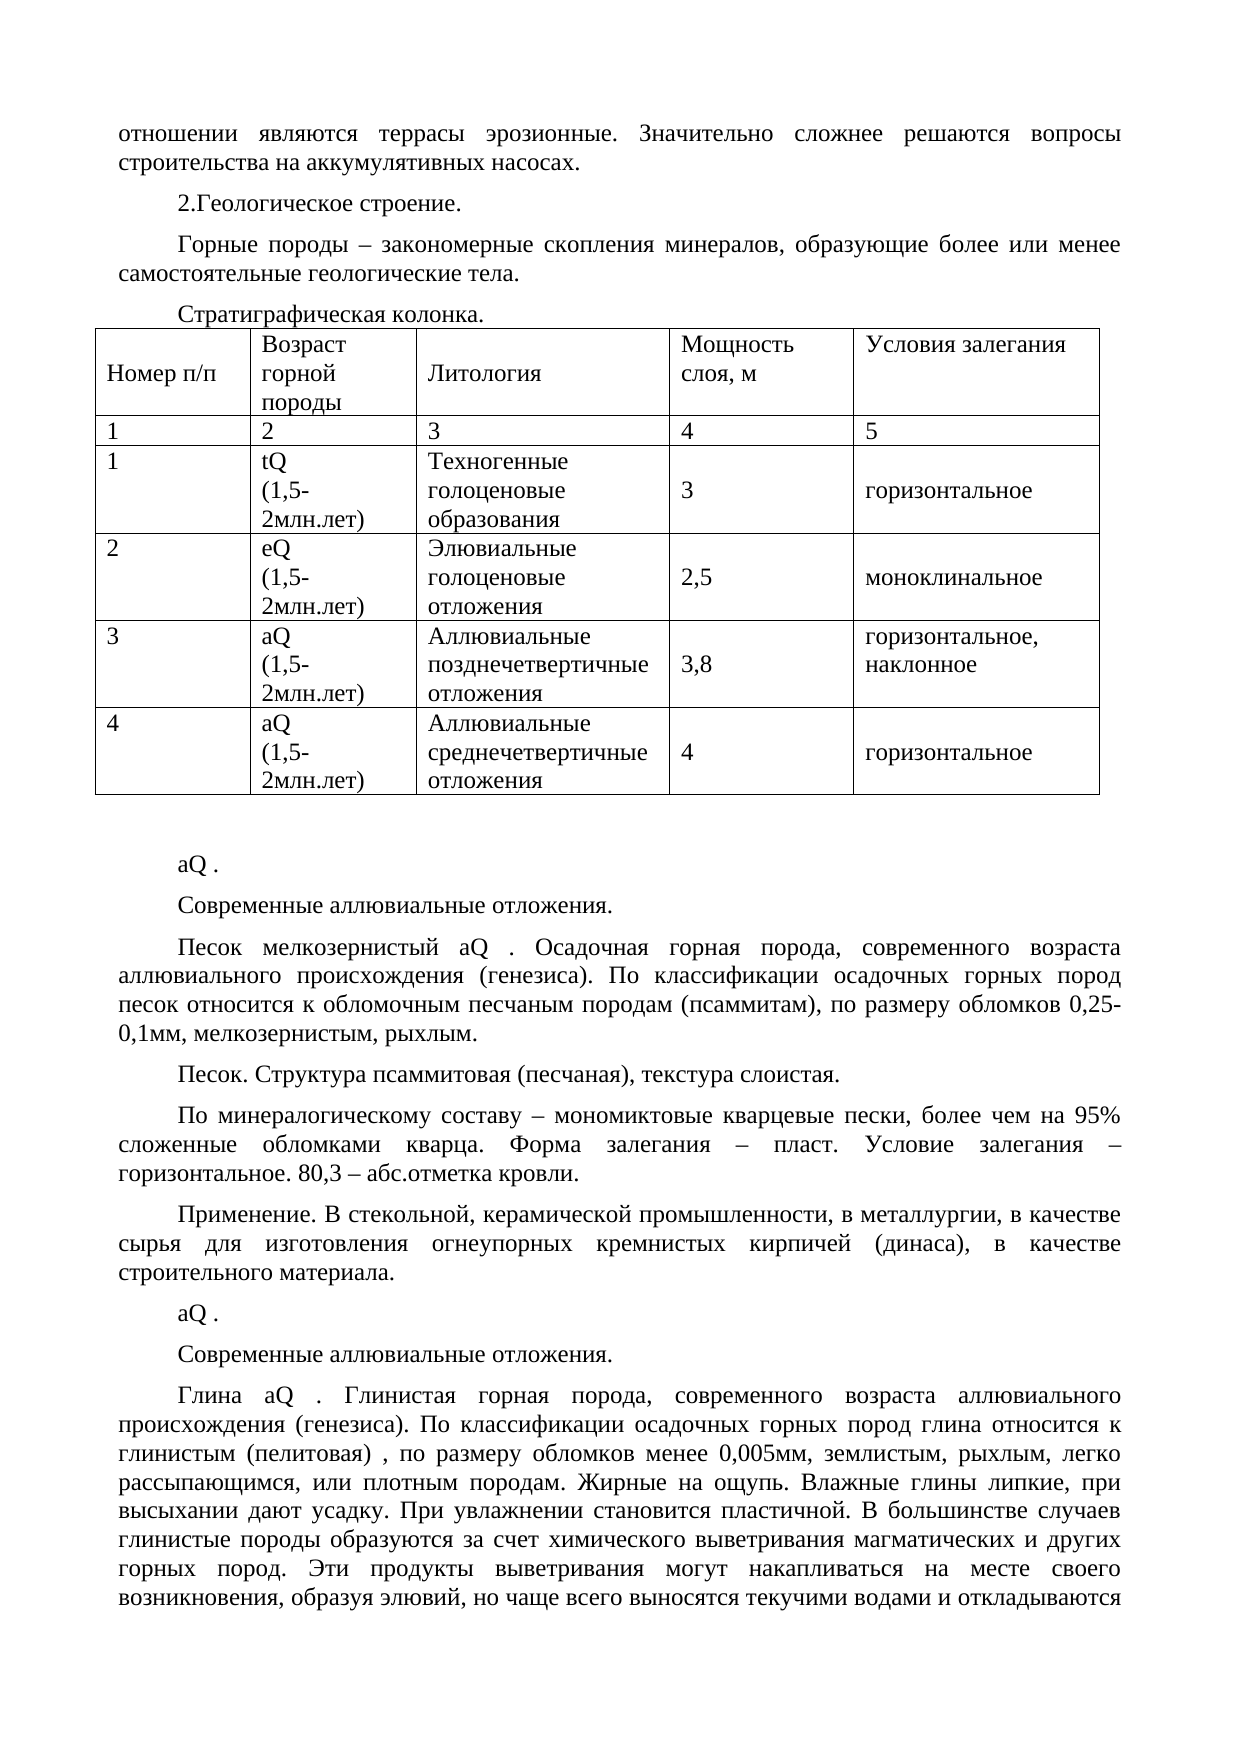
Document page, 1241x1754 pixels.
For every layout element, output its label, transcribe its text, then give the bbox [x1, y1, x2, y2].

table_cell eQ (1,5-2млн.лет) [251, 534, 416, 620]
table_cell aQ (1,5-2млн.лет) [251, 708, 416, 794]
table_cell 3 [417, 416, 669, 445]
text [118, 118, 1122, 176]
table_cell 2,5 [670, 534, 853, 620]
text Песок мелкозернистый aQ . Осадочная горная порода, современного возраста аллювиального происхождения (генезиса). По классификации осадочных горных пород песок относится к обломочным песчаным породам (псаммитам), по размеру обломков 0,25-0,1мм, мелкозернистым, рыхлым. [118, 932, 1122, 1047]
text aQ . [118, 849, 1122, 878]
text Горные породы – закономерные скопления минералов, образующие более или менее самостоятельные геологические тела. [118, 229, 1122, 287]
table_cell 3,8 [670, 621, 853, 707]
text По минералогическому составу – мономиктовые кварцевые пески, более чем на 95% сложенные обломками кварца. Форма залегания – пласт. Условие залегания – горизонтальное. 80,3 – абс.отметка кровли. [118, 1100, 1122, 1187]
text Песок. Структура псаммитовая (песчаная), текстура слоистая. [118, 1059, 1122, 1088]
table_cell Техногенные голоценовые образования [417, 446, 669, 532]
table_header Условия залегания [854, 329, 1099, 415]
text Современные аллювиальные отложения. [118, 890, 1122, 919]
table_cell 4 [670, 416, 853, 445]
text Стратиграфическая колонка. [118, 299, 1122, 328]
table_cell Аллювиальные среднечетвертичные отложения [417, 708, 669, 794]
table_cell 4 [670, 708, 853, 794]
table_cell tQ (1,5-2млн.лет) [251, 446, 416, 532]
table_cell 2 [96, 534, 250, 620]
table_cell горизонтальное [854, 708, 1099, 794]
text 2.Геологическое строение. [118, 188, 1122, 217]
table_cell Аллювиальные позднечетвертичные отложения [417, 621, 669, 707]
text Применение. В стекольной, керамической промышленности, в металлургии, в качестве сырья для изготовления огнеупорных кремнистых кирпичей (динаса), в качестве строительного материала. [118, 1199, 1122, 1285]
table_cell 1 [96, 416, 250, 445]
table_cell 3 [670, 446, 853, 532]
table_cell 5 [854, 416, 1099, 445]
table_cell 1 [96, 446, 250, 532]
table_cell 2 [251, 416, 416, 445]
table_header Мощность слоя, м [670, 329, 853, 415]
table_cell 4 [96, 708, 250, 794]
text aQ . [118, 1298, 1122, 1327]
table_cell Элювиальные голоценовые отложения [417, 534, 669, 620]
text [118, 1380, 1122, 1610]
table_header Возраст горной породы [251, 329, 416, 415]
table_header Номер п/п [96, 329, 250, 415]
text Современные аллювиальные отложения. [118, 1339, 1122, 1368]
table_cell моноклинальное [854, 534, 1099, 620]
table_cell 3 [96, 621, 250, 707]
table_cell горизонтальное [854, 446, 1099, 532]
table_cell горизонтальное, наклонное [854, 621, 1099, 707]
table_cell aQ (1,5-2млн.лет) [251, 621, 416, 707]
table_header Литология [417, 329, 669, 415]
